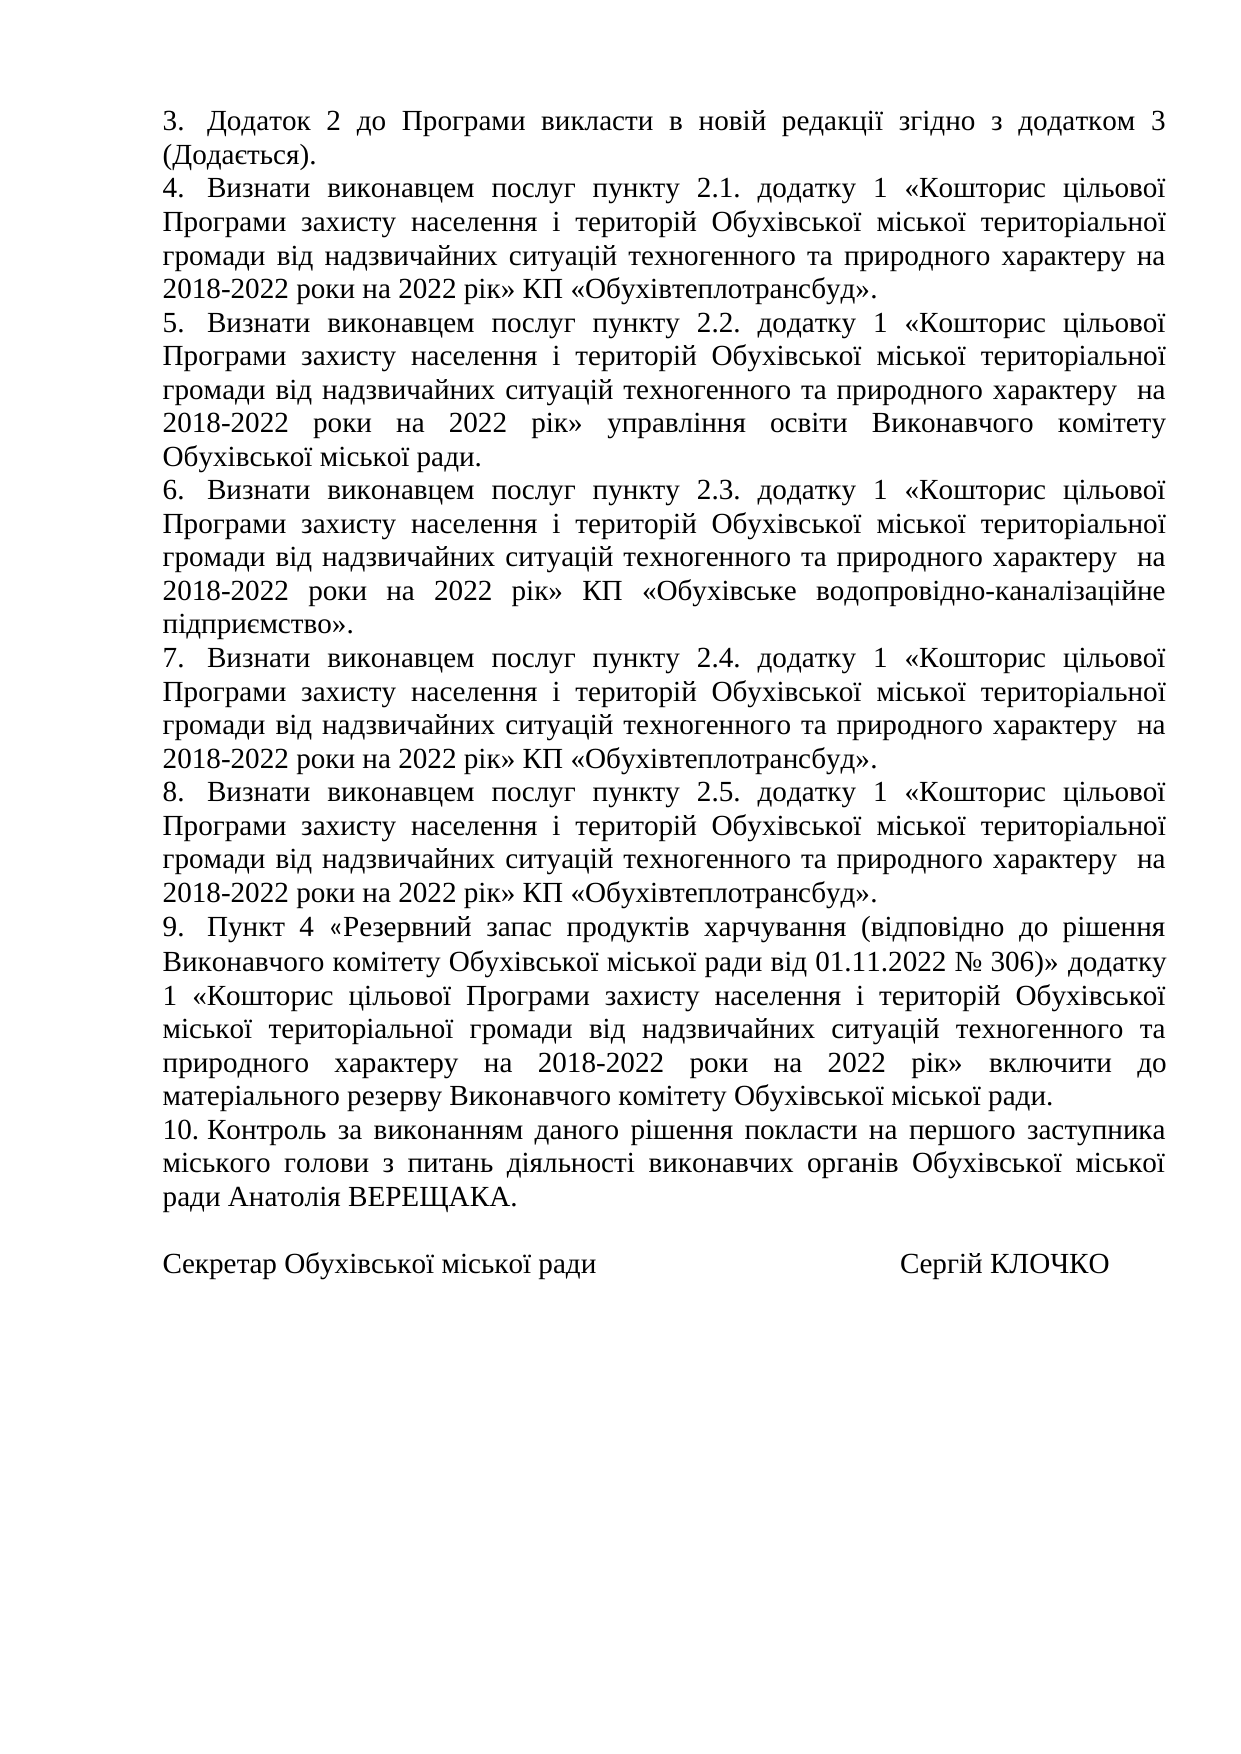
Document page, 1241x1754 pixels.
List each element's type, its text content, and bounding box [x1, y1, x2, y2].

list Пункт 4 «Резервний запас продуктів харчування (відповідно до рішення Виконавчого комітету Обухівської міської ради від 01.11.2022 № 306)» додатку 1 «Кошторис цільової Програми захисту населення і територій Обухівської міської територіальної громади від надзвичайних ситуацій техногенного та природного характеру на 2018-2022 роки на 2022 рік» включити до матеріального резерву Виконавчого комітету Обухівської міської ради. [162, 908, 1167, 1112]
list Контроль за виконанням даного рішення покласти на першого заступника міського голови з питань діяльності виконавчих органів Обухівської міської ради Анатолія ВЕРЕЩАКА. [162, 1112, 1167, 1212]
list Визнати виконавцем послуг пункту 2.5. додатку 1 «Кошторис цільової Програми захисту населення і територій Обухівської міської територіальної громади від надзвичайних ситуацій техногенного та природного характеру на 2018-2022 роки на 2022 рік» КП «Обухівтеплотрансбуд». [162, 774, 1167, 908]
list Визнати виконавцем послуг пункту 2.3. додатку 1 «Кошторис цільової Програми захисту населення і територій Обухівської міської територіальної громади від надзвичайних ситуацій техногенного та природного характеру на 2018-2022 роки на 2022 рік» КП «Обухівське водопровідно-каналізаційне підприємство». [162, 472, 1167, 640]
list Додаток 2 до Програми викласти в новій редакції згідно з додатком 3 (Додається). [162, 103, 1167, 171]
list Визнати виконавцем послуг пункту 2.1. додатку 1 «Кошторис цільової Програми захисту населення і територій Обухівської міської територіальної громади від надзвичайних ситуацій техногенного та природного характеру на 2018-2022 роки на 2022 рік» КП «Обухівтеплотрансбуд». [162, 171, 1167, 305]
list Визнати виконавцем послуг пункту 2.4. додатку 1 «Кошторис цільової Програми захисту населення і територій Обухівської міської територіальної громади від надзвичайних ситуацій техногенного та природного характеру на 2018-2022 роки на 2022 рік» КП «Обухівтеплотрансбуд». [162, 640, 1167, 774]
list Визнати виконавцем послуг пункту 2.2. додатку 1 «Кошторис цільової Програми захисту населення і територій Обухівської міської територіальної громади від надзвичайних ситуацій техногенного та природного характеру на 2018-2022 роки на 2022 рік» управління освіти Виконавчого комітету Обухівської міської ради. [162, 305, 1167, 472]
text Секретар Обухівської міської ради Сергій КЛОЧКО [162, 1246, 1167, 1279]
